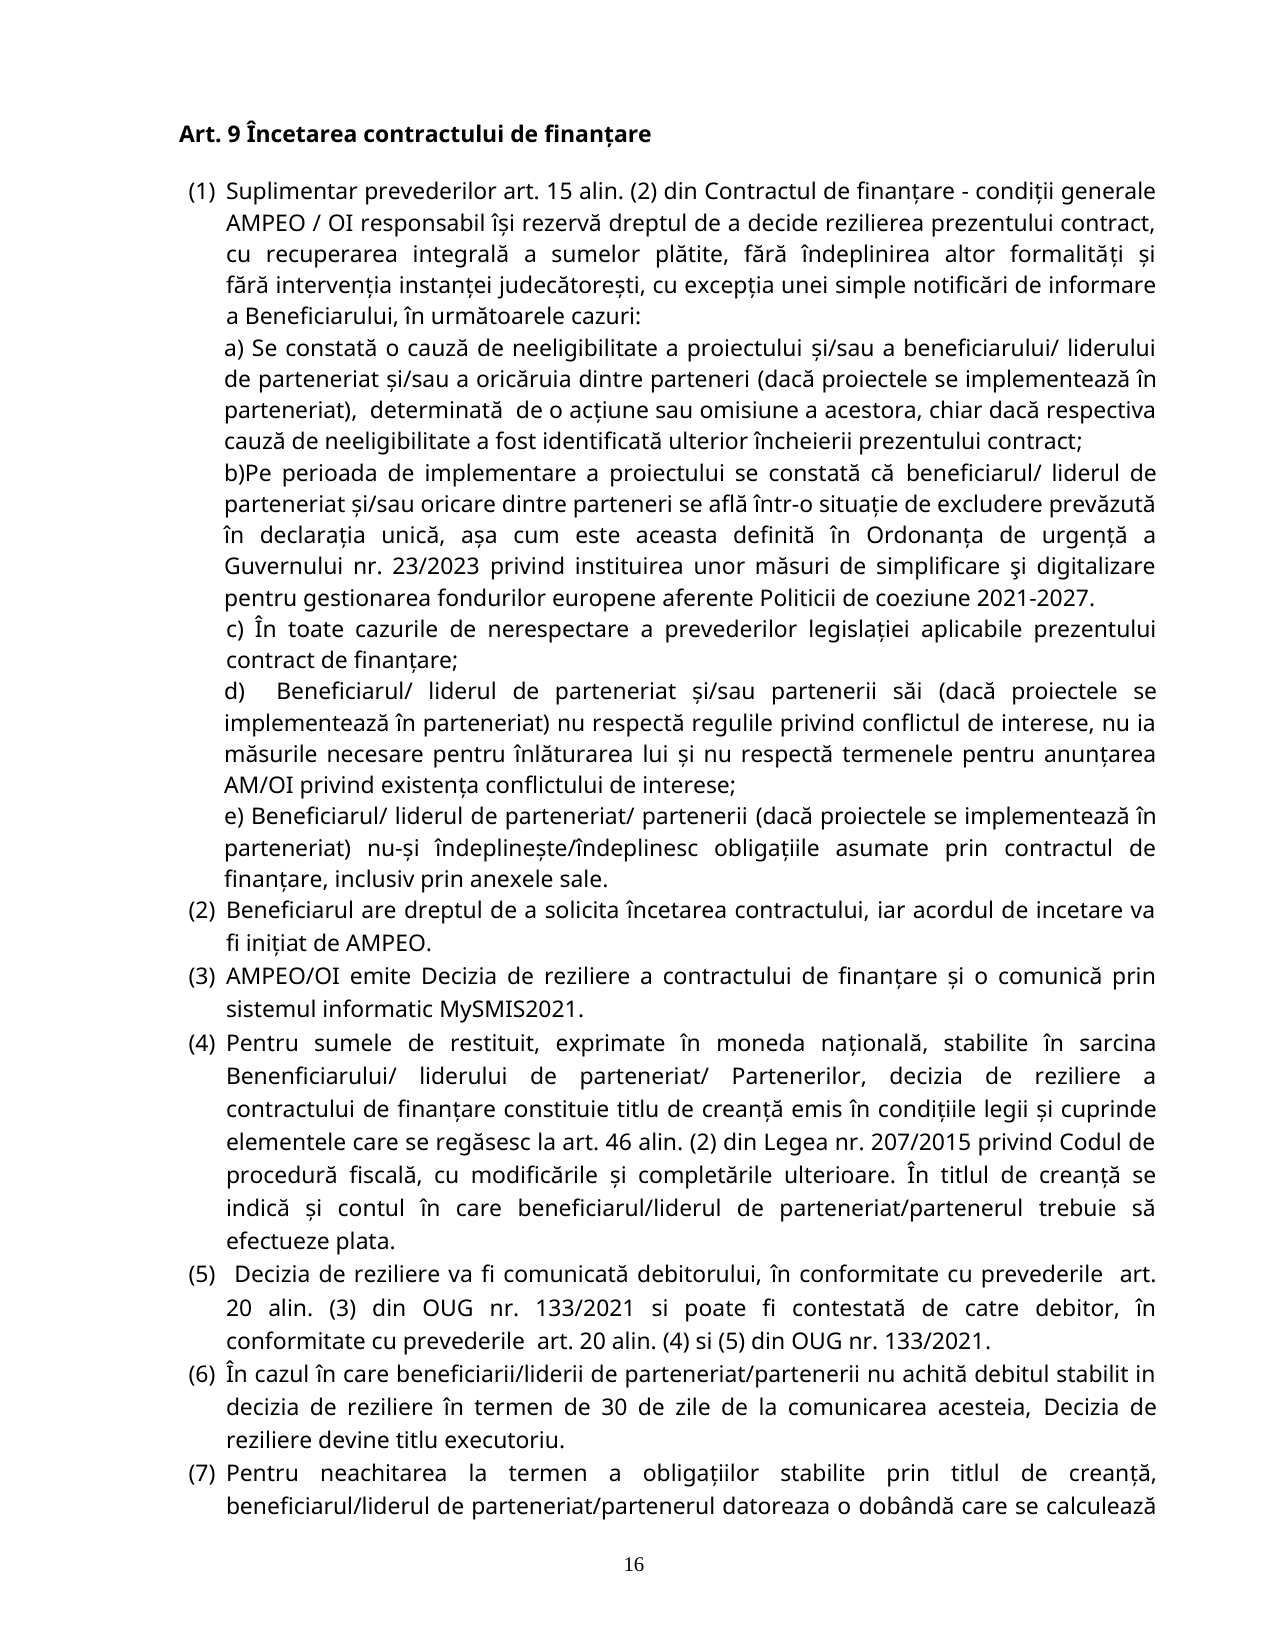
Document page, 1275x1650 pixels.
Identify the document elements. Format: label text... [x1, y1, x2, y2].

list AMPEO/OI emite Decizia de reziliere a contractului de finanţare și o comunică prin sistemul informatic MySMIS2021. [188, 960, 1157, 1024]
list Decizia de reziliere va fi comunicată debitorului, în conformitate cu prevederile art. 20 alin. (3) din OUG nr. 133/2021 si poate fi contestată de catre debitor, în conformitate cu prevederile art. 20 alin. (4) si (5) din OUG nr. 133/2021. [188, 1258, 1157, 1356]
list În cazul în care beneficiarii/liderii de parteneriat/partenerii nu achită debitul stabilit in decizia de reziliere în termen de 30 de zile de la comunicarea acesteia, Decizia de reziliere devine titlu executoriu. [188, 1358, 1157, 1455]
text Art. 9 Încetarea contractului de finanțare [179, 118, 1158, 149]
text e) Beneficiarul/ liderul de parteneriat/ partenerii (dacă proiectele se implementează în parteneriat) nu-şi îndeplinește/îndeplinesc obligațiile asumate prin contractul de finanțare, inclusiv prin anexele sale. [224, 800, 1157, 894]
text d) Beneficiarul/ liderul de parteneriat şi/sau partenerii săi (dacă proiectele se implementează în parteneriat) nu respectă regulile privind conflictul de interese, nu ia măsurile necesare pentru înlăturarea lui şi nu respectă termenele pentru anunţarea AM/OI privind existenţa conflictului de interese; [224, 675, 1157, 800]
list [188, 1457, 1157, 1521]
list Suplimentar prevederilor art. 15 alin. (2) din Contractul de finanțare - condiții generale AMPEO / OI responsabil își rezervă dreptul de a decide rezilierea prezentului contract, cu recuperarea integrală a sumelor plătite, fără îndeplinirea altor formalităţi şi fără intervenţia instanţei judecătoreşti, cu excepţia unei simple notificări de informare a Beneficiarului, în următoarele cazuri: [188, 175, 1157, 331]
text a) Se constată o cauză de neeligibilitate a proiectului şi/sau a beneficiarului/ liderului de parteneriat şi/sau a oricăruia dintre parteneri (dacă proiectele se implementează în parteneriat), determinată de o acţiune sau omisiune a acestora, chiar dacă respectiva cauză de neeligibilitate a fost identificată ulterior încheierii prezentului contract; [224, 331, 1157, 456]
text b)Pe perioada de implementare a proiectului se constată că beneficiarul/ liderul de parteneriat şi/sau oricare dintre parteneri se află într-o situație de excludere prevăzută în declarația unică, așa cum este aceasta definită în Ordonanța de urgență a Guvernului nr. 23/2023 privind instituirea unor măsuri de simplificare şi digitalizare pentru gestionarea fondurilor europene aferente Politicii de coeziune 2021-2027. [224, 456, 1157, 613]
list Beneficiarul are dreptul de a solicita încetarea contractului, iar acordul de incetare va fi inițiat de AMPEO. [188, 894, 1157, 958]
list Pentru sumele de restituit, exprimate în moneda naţională, stabilite în sarcina Benenficiarului/ liderului de parteneriat/ Partenerilor, decizia de reziliere a contractului de finanţare constituie titlu de creanţă emis în condiţiile legii şi cuprinde elementele care se regăsesc la art. 46 alin. (2) din Legea nr. 207/2015 privind Codul de procedură fiscală, cu modificările şi completările ulterioare. În titlul de creanţă se indică şi contul în care beneficiarul/liderul de parteneriat/partenerul trebuie să efectueze plata. [188, 1026, 1157, 1256]
list c) În toate cazurile de nerespectare a prevederilor legislației aplicabile prezentului contract de finanțare; [226, 613, 1157, 675]
